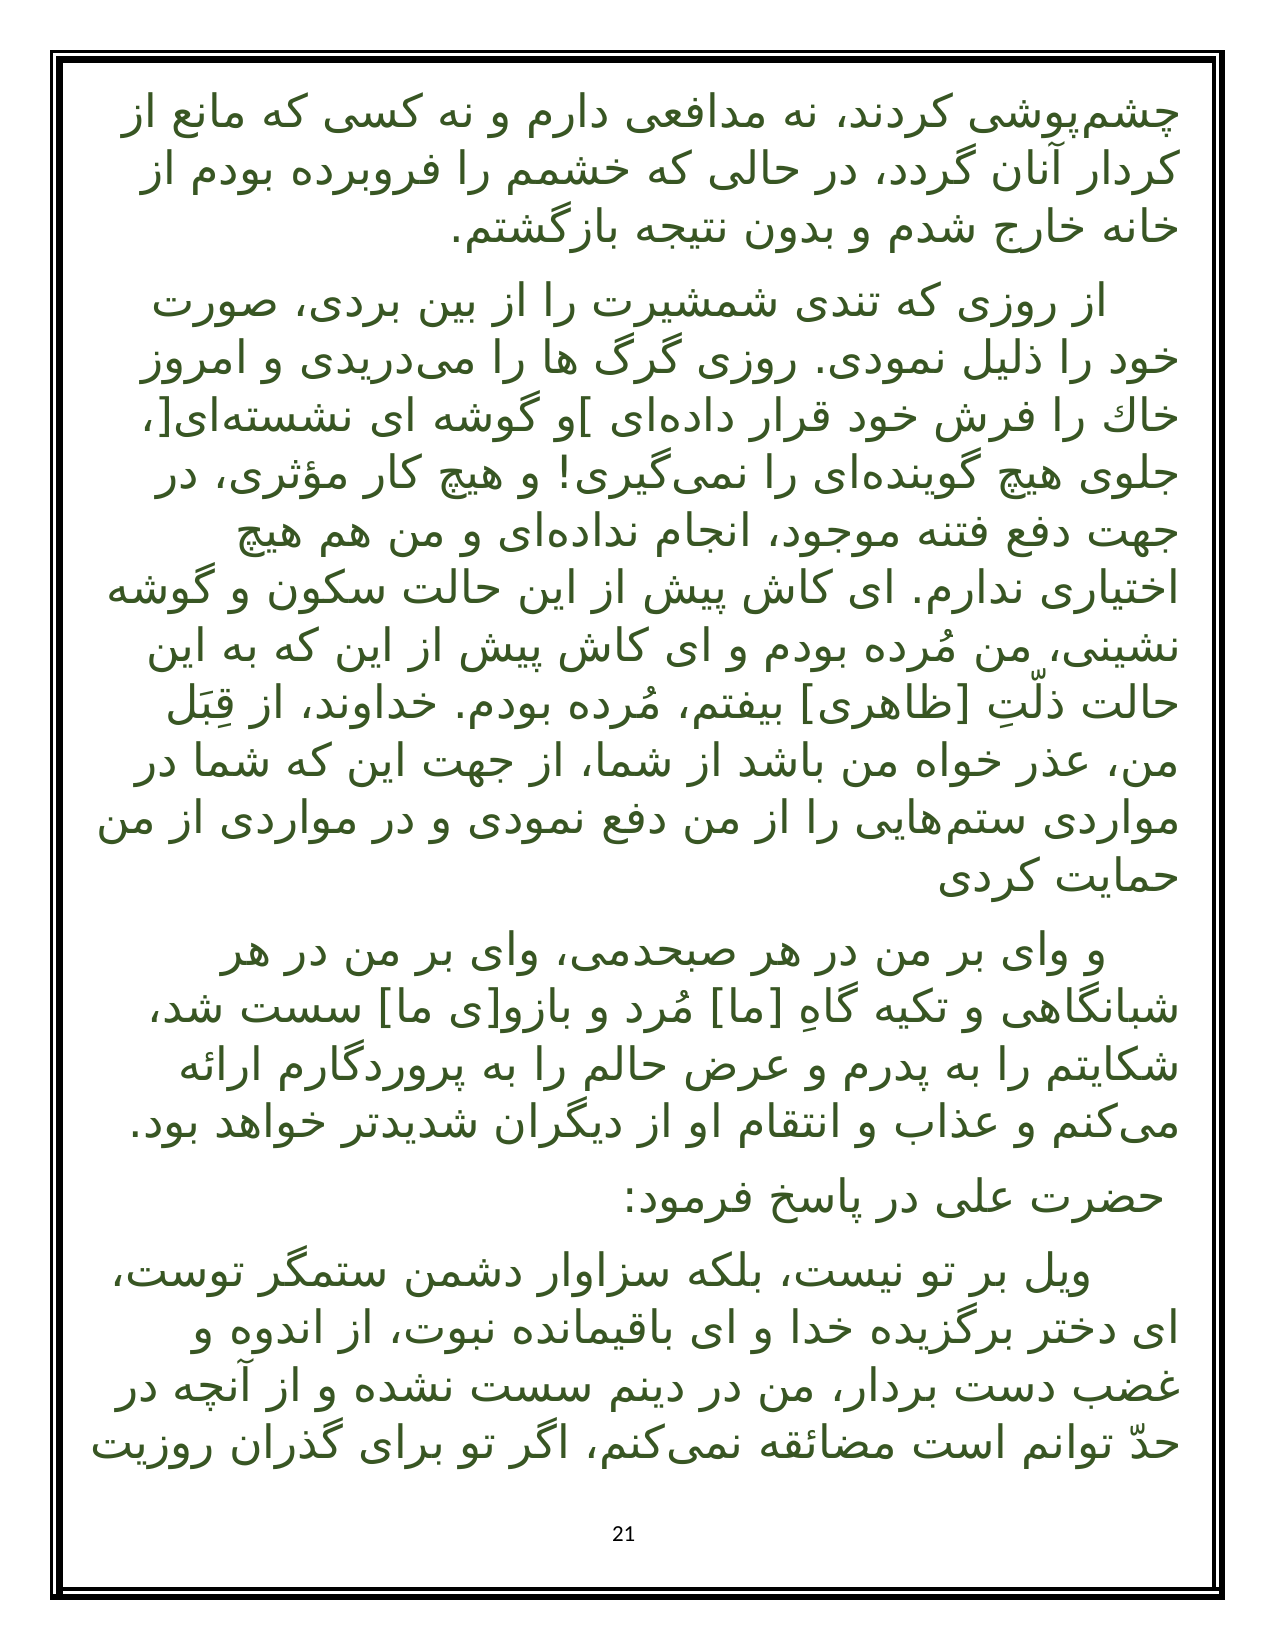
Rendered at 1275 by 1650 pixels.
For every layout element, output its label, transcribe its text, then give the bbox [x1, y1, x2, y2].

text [84, 1243, 1181, 1469]
text حضرت علی در پاسخ فرمود: [84, 1169, 1181, 1223]
text از روزى كه تندى شمشيرت را از بين بردى، صورت خود را ذليل نمودى. روزى گرگ ها را مى‌دريدى و امروز خاك را فرش خود قرار داده‌اى ]و گوشه اى نشسته‌اى[، جلوى هيچ گوينده‌اى را نمى‌گيرى! و هيچ كار مؤثرى، در جهت دفع فتنه موجود، انجام نداده‌اى و من هم هيچ اختيارى ندارم. اى كاش پيش از اين حالت سكون و گوشه نشينى، من مُرده بودم و اى كاش پيش از اين كه به اين حالت ذلّتِ [ظاهرى] بيفتم، مُرده بودم. خداوند، از قِبَل من، عذر خواه من باشد از شما، از جهت اين كه شما در مواردى ستم‌هايى را از من دفع نمودى و در مواردى از من حمايت كردى [84, 273, 1181, 902]
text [84, 84, 1181, 253]
text و واى بر من در هر صبحدمى، واى بر من در هر شبانگاهى و تكيه گاهِ [ما] مُرد و بازو[ى ما] سست شد، شكايتم را به پدرم و عرض حالم را به پروردگارم ارائه مى‌كنم و عذاب و انتقام او از ديگران شديدتر خواهد بود. [84, 923, 1181, 1148]
